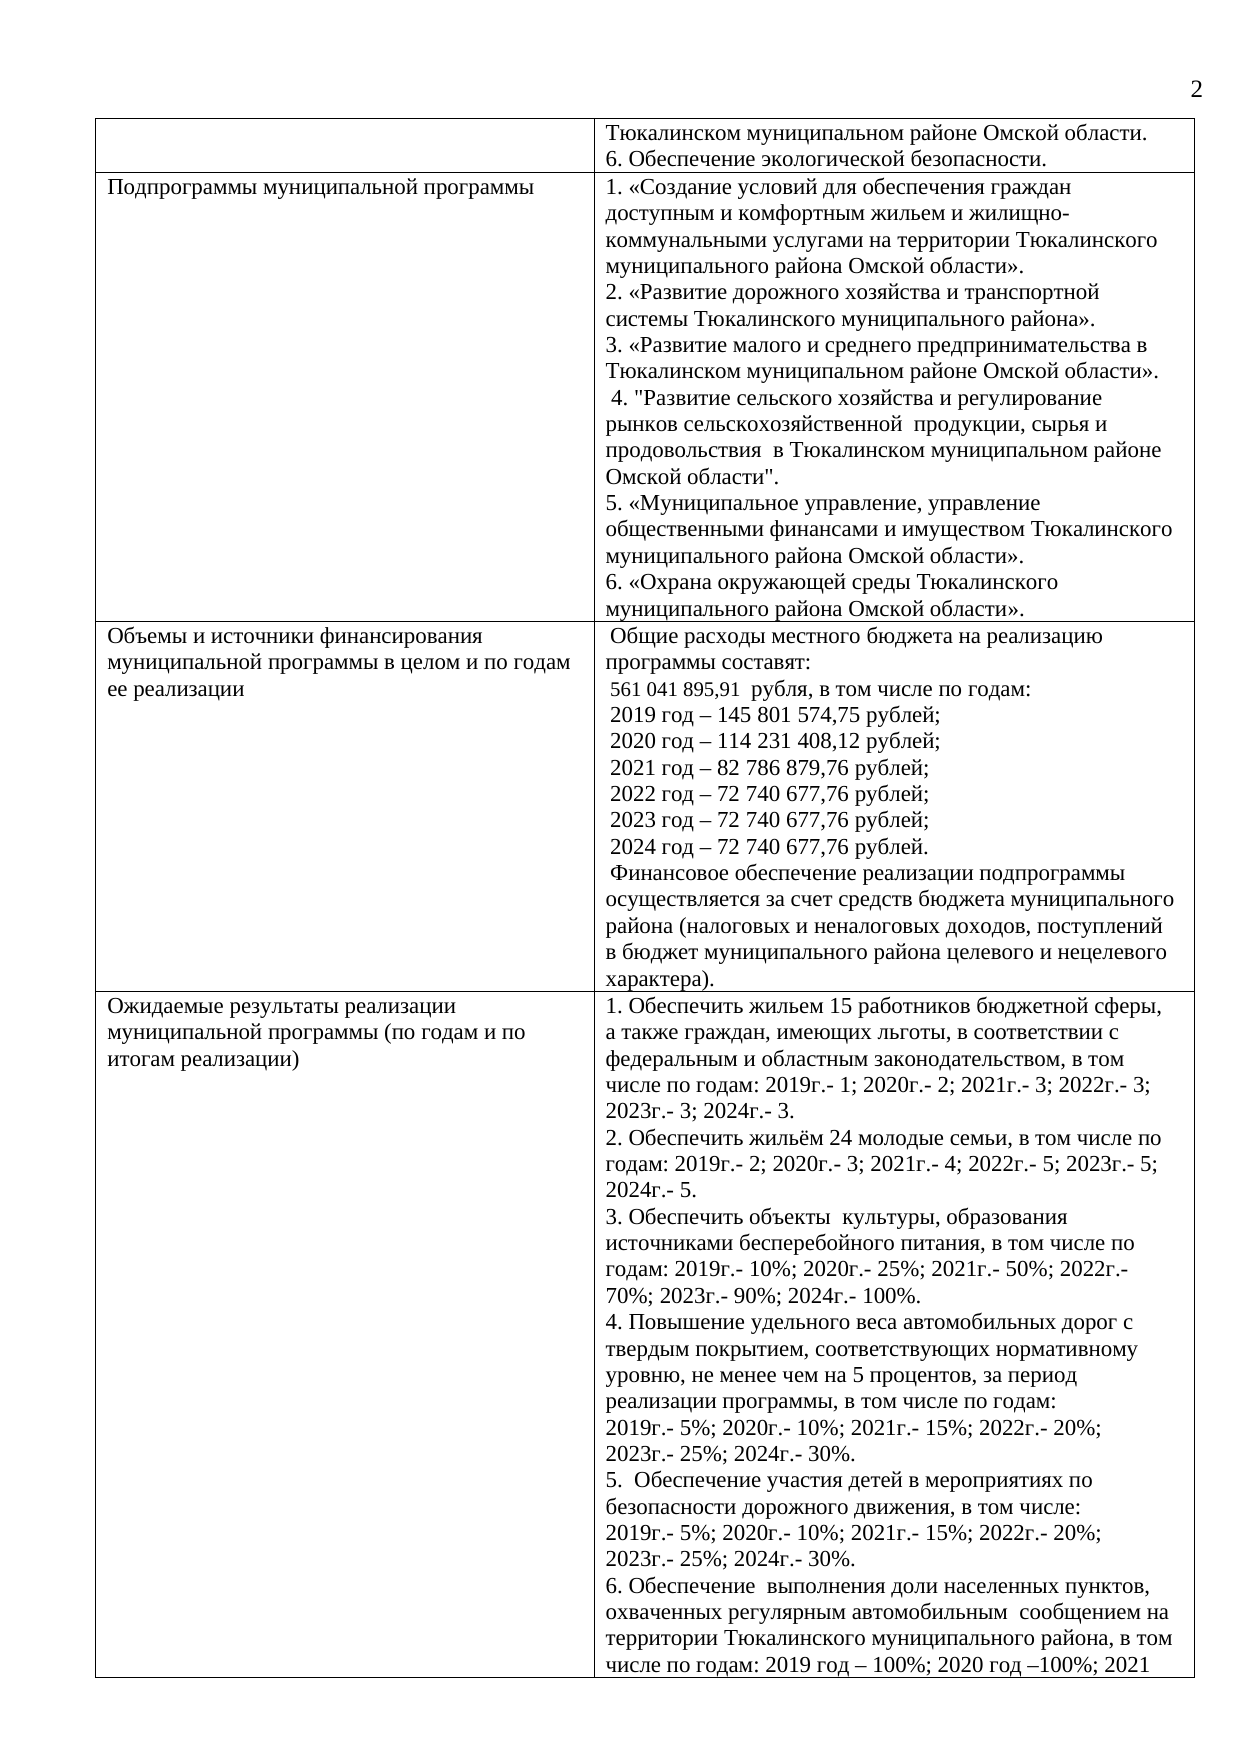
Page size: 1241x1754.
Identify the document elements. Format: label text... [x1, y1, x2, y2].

table_cell Общие расходы местного бюджета на реализацию программы составят: 561 041 895,91 рубля, в том числе по годам: 2019 год – 145 801 574,75 рублей; 2020 год – 114 231 408,12 рублей; 2021 год – 82 786 879,76 рублей; 2022 год – 72 740 677,76 рублей; 2023 год – 72 740 677,76 рублей; 2024 год – 72 740 677,76 рублей. Финансовое обеспечение реализации подпрограммы осуществляется за счет средств бюджета муниципального района (налоговых и неналоговых доходов, поступлений в бюджет муниципального района целевого и нецелевого характера). [595, 622, 1194, 991]
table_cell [96, 119, 594, 172]
table_cell Подпрограммы муниципальной программы [96, 173, 594, 621]
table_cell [595, 992, 1194, 1677]
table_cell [595, 119, 1194, 172]
table_cell Объемы и источники финансирования муниципальной программы в целом и по годам ее реализации [96, 622, 594, 991]
table_cell 1. «Создание условий для обеспечения граждан доступным и комфортным жильем и жилищно-коммунальными услугами на территории Тюкалинского муниципального района Омской области». 2. «Развитие дорожного хозяйства и транспортной системы Тюкалинского муниципального района». 3. «Развитие малого и среднего предпринимательства в Тюкалинском муниципальном районе Омской области». 4. "Развитие сельского хозяйства и регулирование рынков сельскохозяйственной продукции, сырья и продовольствия в Тюкалинском муниципальном районе Омской области". 5. «Муниципальное управление, управление общественными финансами и имуществом Тюкалинского муниципального района Омской области». 6. «Охрана окружающей среды Тюкалинского муниципального района Омской области». [595, 173, 1194, 621]
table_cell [96, 992, 594, 1677]
